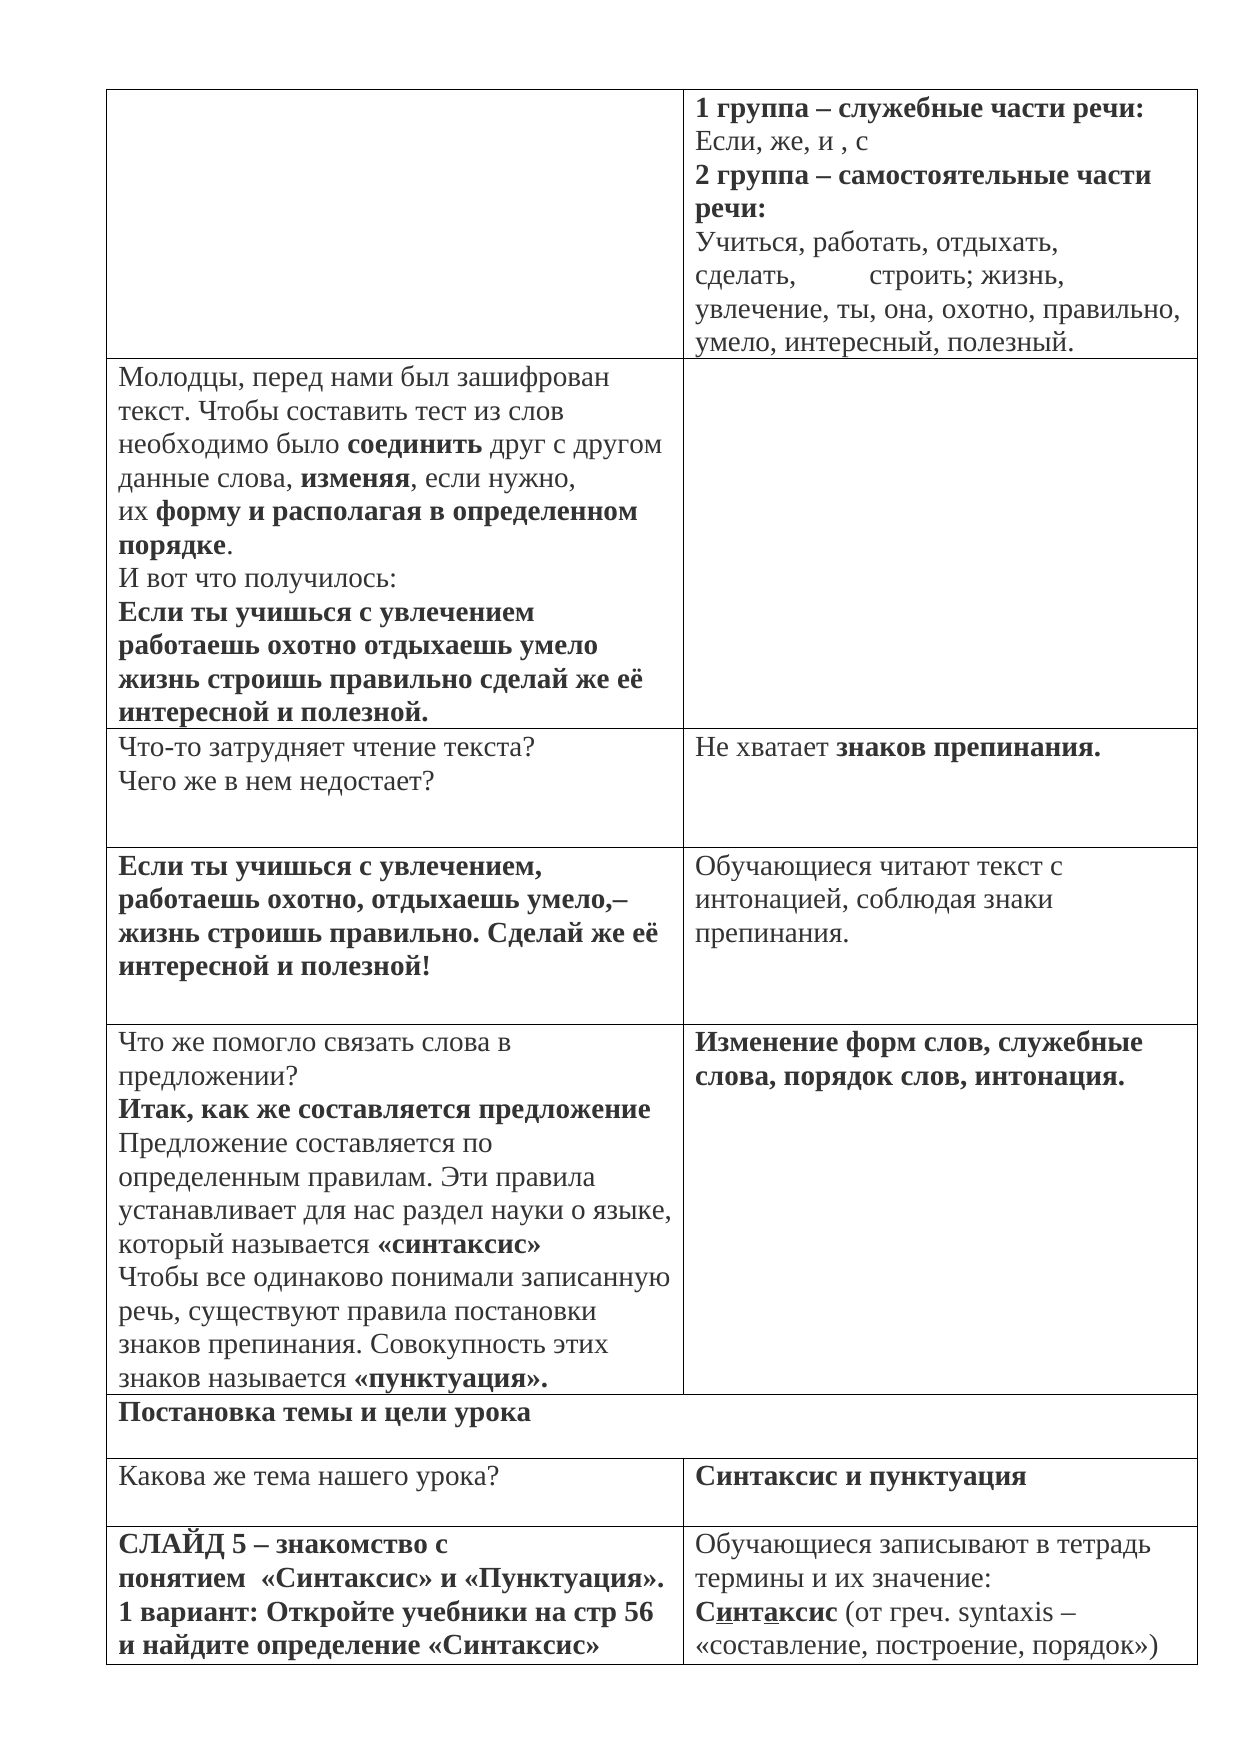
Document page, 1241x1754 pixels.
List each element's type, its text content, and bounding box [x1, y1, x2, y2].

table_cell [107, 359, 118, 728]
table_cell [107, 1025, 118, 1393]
table_cell [684, 359, 1197, 728]
table_cell Постановка темы и цели урока [107, 1395, 1197, 1457]
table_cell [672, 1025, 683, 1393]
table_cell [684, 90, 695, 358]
table_cell Обучающиеся читают текст с интонацией, соблюдая знаки препинания. [684, 848, 1197, 1023]
table_cell Изменение форм слов, служебные слова, порядок слов, интонация. [684, 1025, 1197, 1393]
table_cell Что-то затрудняет чтение текста? Чего же в нем недостает? [107, 729, 683, 847]
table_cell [107, 90, 683, 358]
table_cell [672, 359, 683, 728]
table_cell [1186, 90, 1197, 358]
table_cell Синтаксис и пунктуация [684, 1459, 1197, 1526]
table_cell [107, 1527, 683, 1664]
table_cell Если ты учишься с увлечением, работаешь охотно, отдыхаешь умело,– жизнь строишь правильно. Сделай же её интересной и полезной! [107, 848, 683, 1023]
table_cell Не хватает знаков препинания. [684, 729, 1197, 847]
